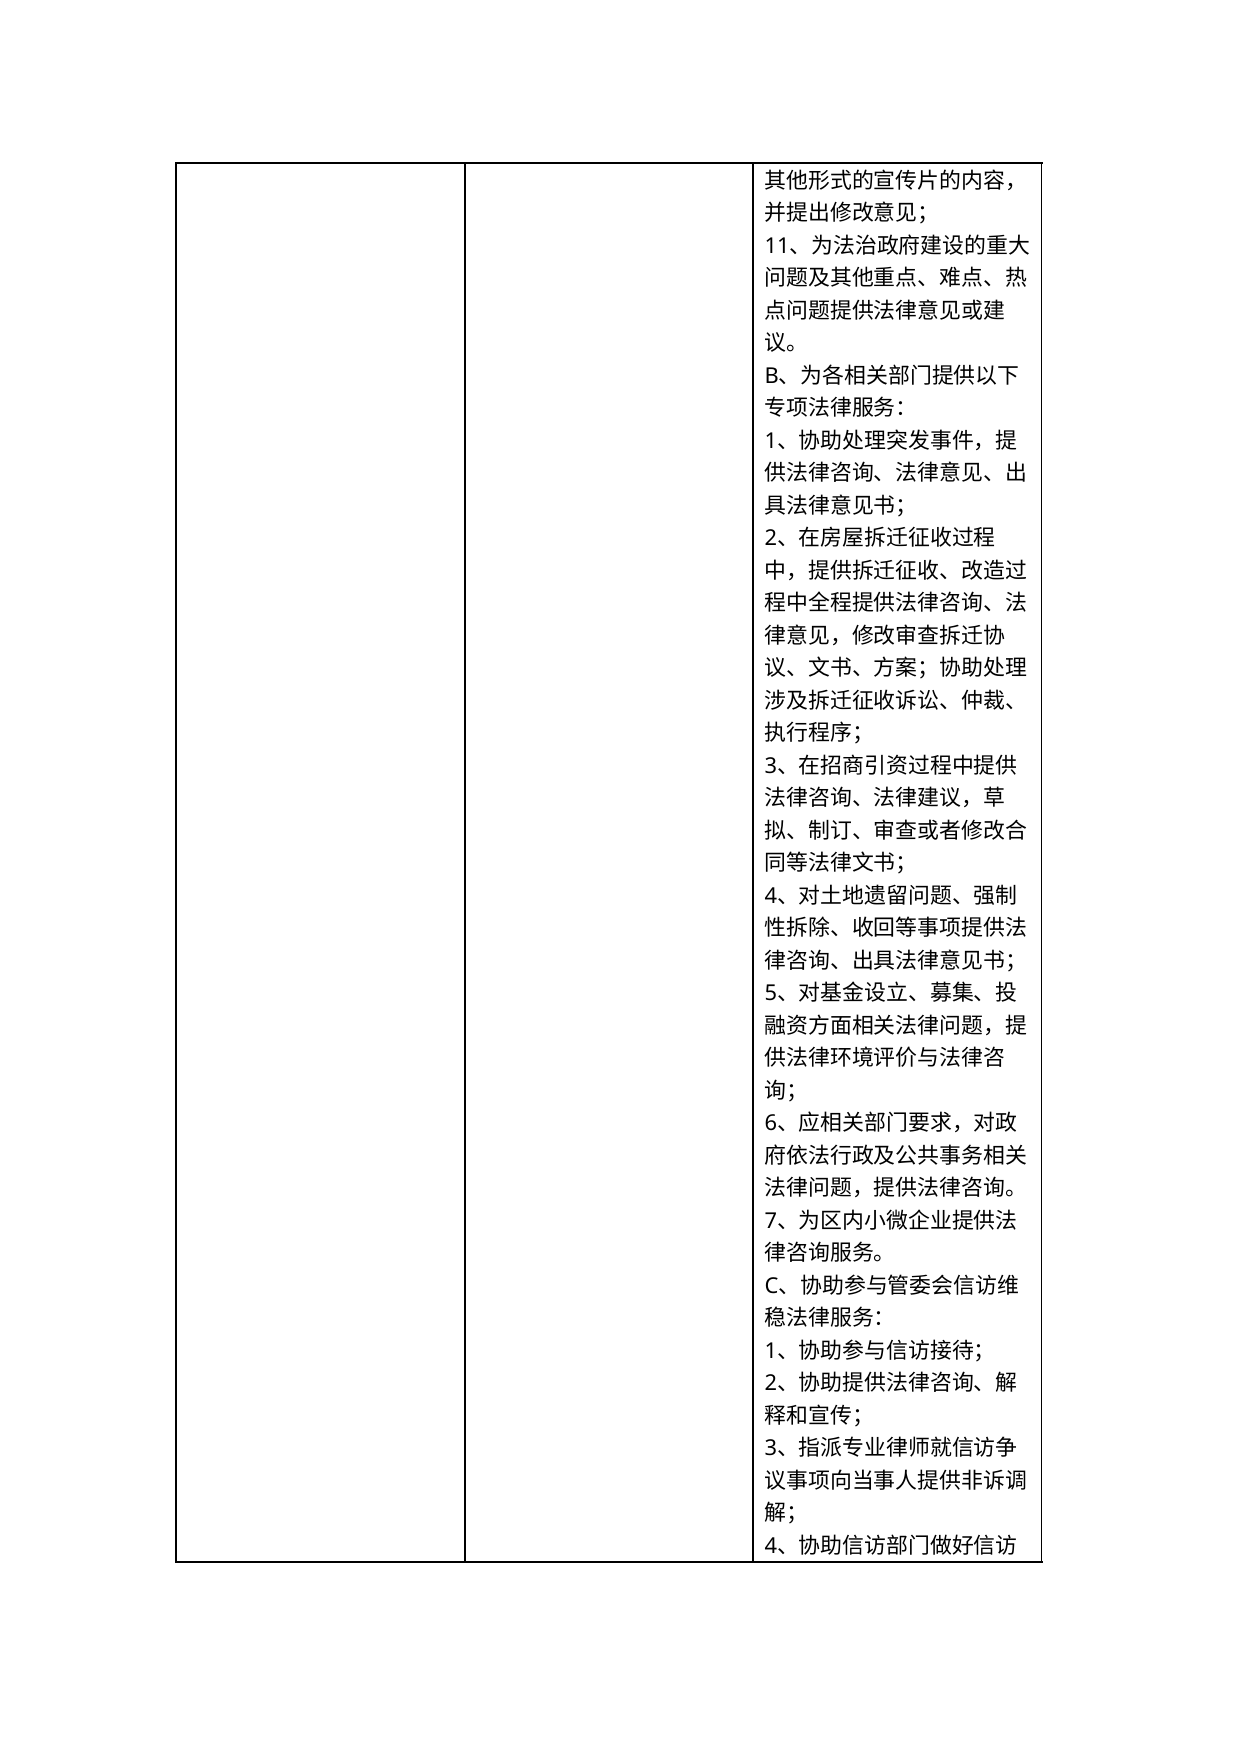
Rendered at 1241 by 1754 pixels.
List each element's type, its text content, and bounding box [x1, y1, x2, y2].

table_cell ▲ [466, 164, 752, 1561]
table_cell 1 [177, 164, 464, 1561]
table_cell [754, 164, 1041, 1561]
